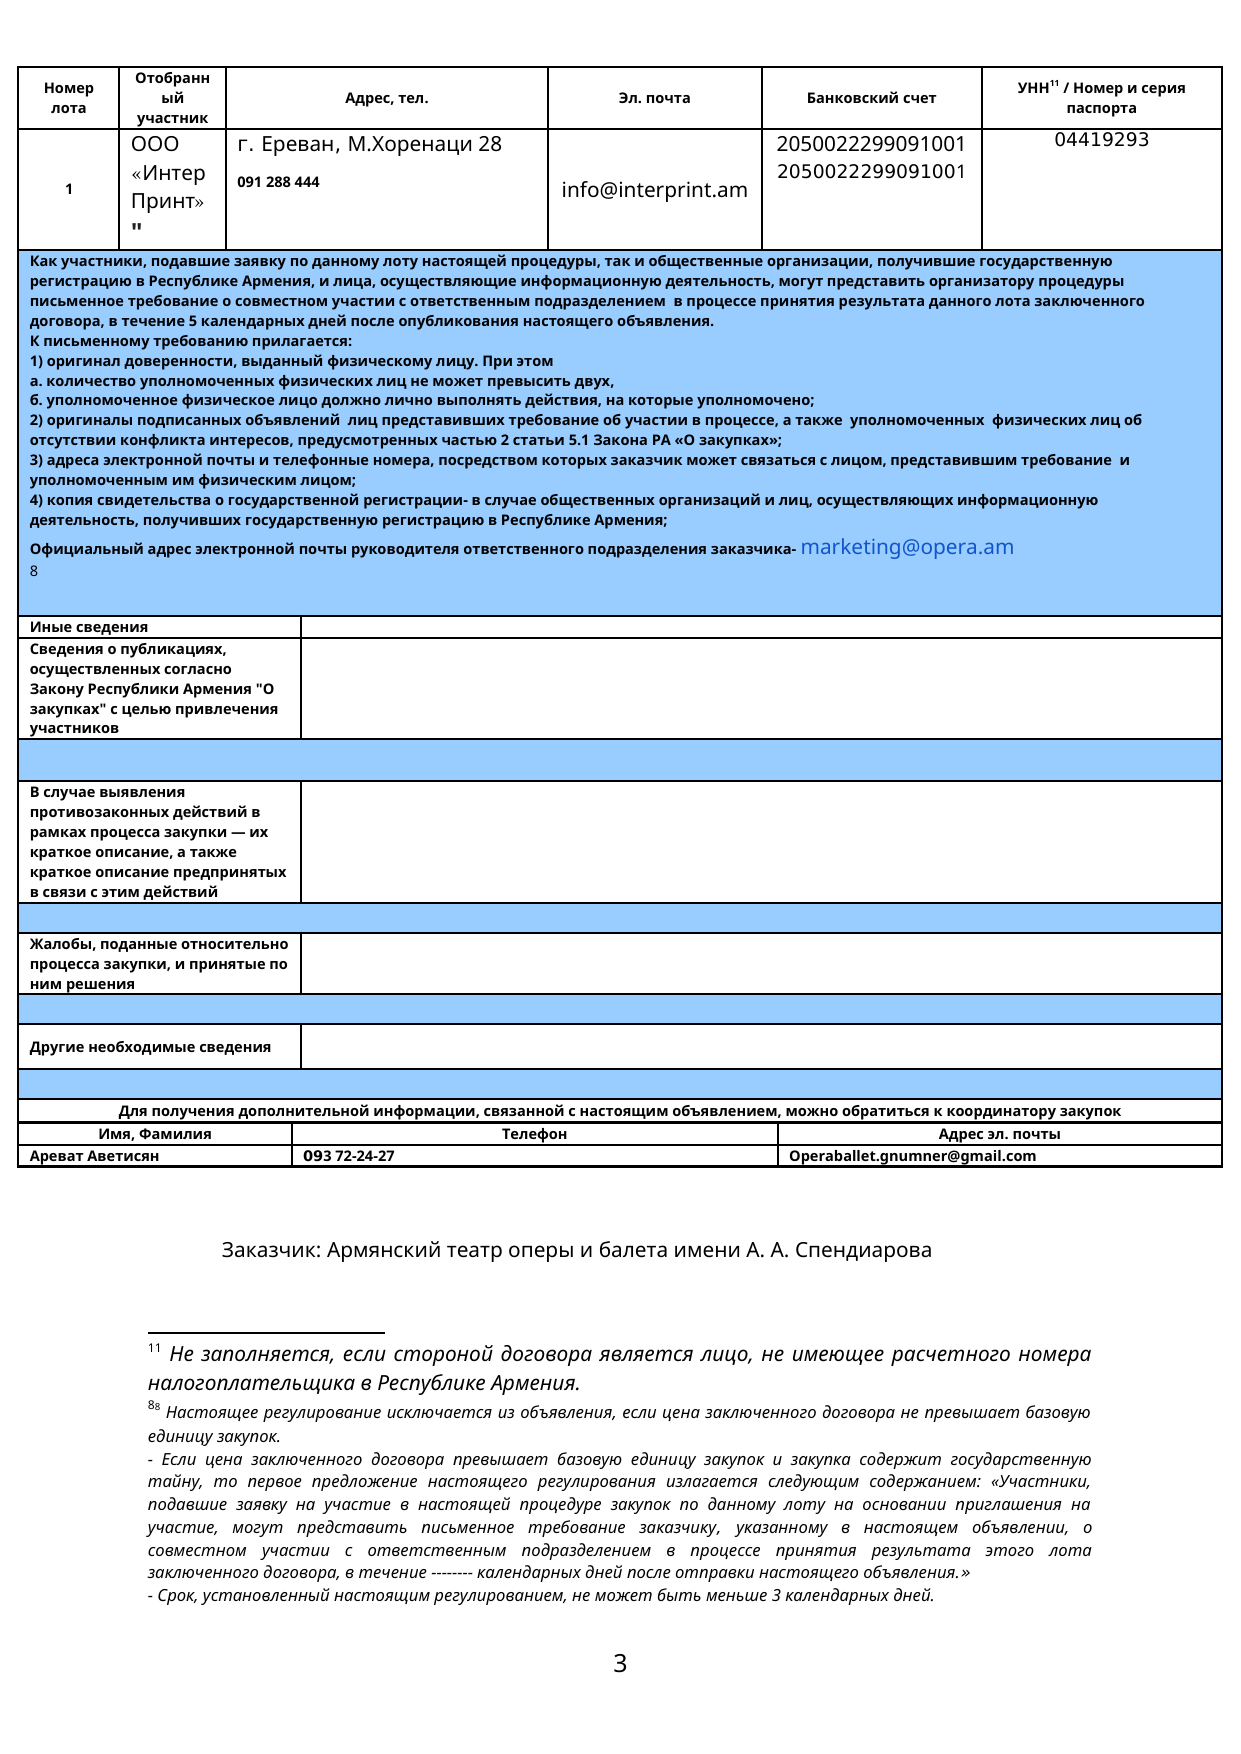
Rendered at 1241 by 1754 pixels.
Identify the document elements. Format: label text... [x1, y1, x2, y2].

table_cell [19, 740, 1221, 780]
table_cell Адрес, тел. [227, 68, 547, 127]
table_cell Номер лота [19, 68, 118, 127]
table_cell Operaballet.gnumner@gmail.com [779, 1146, 1221, 1165]
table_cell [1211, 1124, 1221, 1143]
table_cell [19, 1070, 1221, 1098]
table_cell [302, 1025, 1221, 1068]
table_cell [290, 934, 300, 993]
table_cell [302, 639, 1221, 738]
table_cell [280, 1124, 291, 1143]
table_cell 2050022299091001 2050022299091001 [763, 130, 981, 249]
table_cell [19, 995, 1221, 1023]
table_cell УНН / Номер и серия паспорта [983, 68, 1221, 127]
table_cell info@interprint.am [549, 130, 761, 249]
table_cell Иные сведения [19, 617, 300, 637]
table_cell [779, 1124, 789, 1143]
table_cell [302, 782, 1221, 902]
table_cell Ареват Аветисян [19, 1146, 291, 1165]
table_cell г. Ереван, М.Хоренаци 28 091 288 444 [227, 130, 547, 249]
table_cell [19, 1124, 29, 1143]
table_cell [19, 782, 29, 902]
table_cell Банковский счет [763, 68, 981, 127]
text Заказчик: Армянский театр оперы и балета имени А. А. Спендиарова [148, 1235, 1092, 1263]
table_cell Отобранный участник [120, 68, 225, 127]
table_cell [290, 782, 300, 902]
table_cell Как участники, подавшие заявку по данному лоту настоящей процедуры, так и общественные организации, получившие государственную регистрацию в Республике Армения, и лица, осуществляющие информационную деятельность, могут представить организатору процедуры письменное требование о совместном участии с ответственным подразделением в процессе принятия результата данного лота заключенного договора, в течение 5 календарных дней после опубликования настоящего объявления. К письменному требованию прилагается: 1) оригинал доверенности, выданный физическому лицу. При этом а. количество уполномоченных физических лиц не может превысить двух, б. уполномоченное физическое лицо должно лично выполнять действия, на которые уполномочено; 2) оригиналы подписанных объявлений лиц представивших требование об участии в процессе, а также уполномоченных физических лиц об отсутствии конфликта интересов, предусмотренных частью 2 статьи 5.1 Закона РА «О закупках»; 3) адреса электронной почты и телефонные номера, посредством которых заказчик может связаться с лицом, представившим требование и уполномоченным им физическим лицом; 4) копия свидетельства о государственной регистрации- в случае общественных организаций и лиц, осуществляющих информационную деятельность, получивших государственную регистрацию в Республике Армения; Официальный адрес электронной почты руководителя ответственного подразделения заказчика- marketing@opera.am 8 [19, 251, 1221, 615]
table_cell [19, 904, 1221, 932]
table_cell 1 [19, 130, 118, 249]
table_cell Для получения дополнительной информации, связанной с настоящим объявлением, можно обратиться к координатору закупок [19, 1100, 1221, 1121]
table_cell [302, 934, 1221, 993]
table_cell ООО Интер Принт " [120, 130, 225, 249]
table_cell Другие необходимые сведения [19, 1025, 300, 1068]
table_cell Сведения о публикациях, осуществленных согласно Закону Республики Армения "О закупках" с целью привлечения участников [19, 639, 300, 738]
table_cell 093 72-24-27 [293, 1146, 777, 1165]
table_cell Эл. почта [549, 68, 761, 127]
table_cell 04419293 [983, 130, 1221, 249]
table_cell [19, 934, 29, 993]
table_cell [302, 617, 1221, 637]
